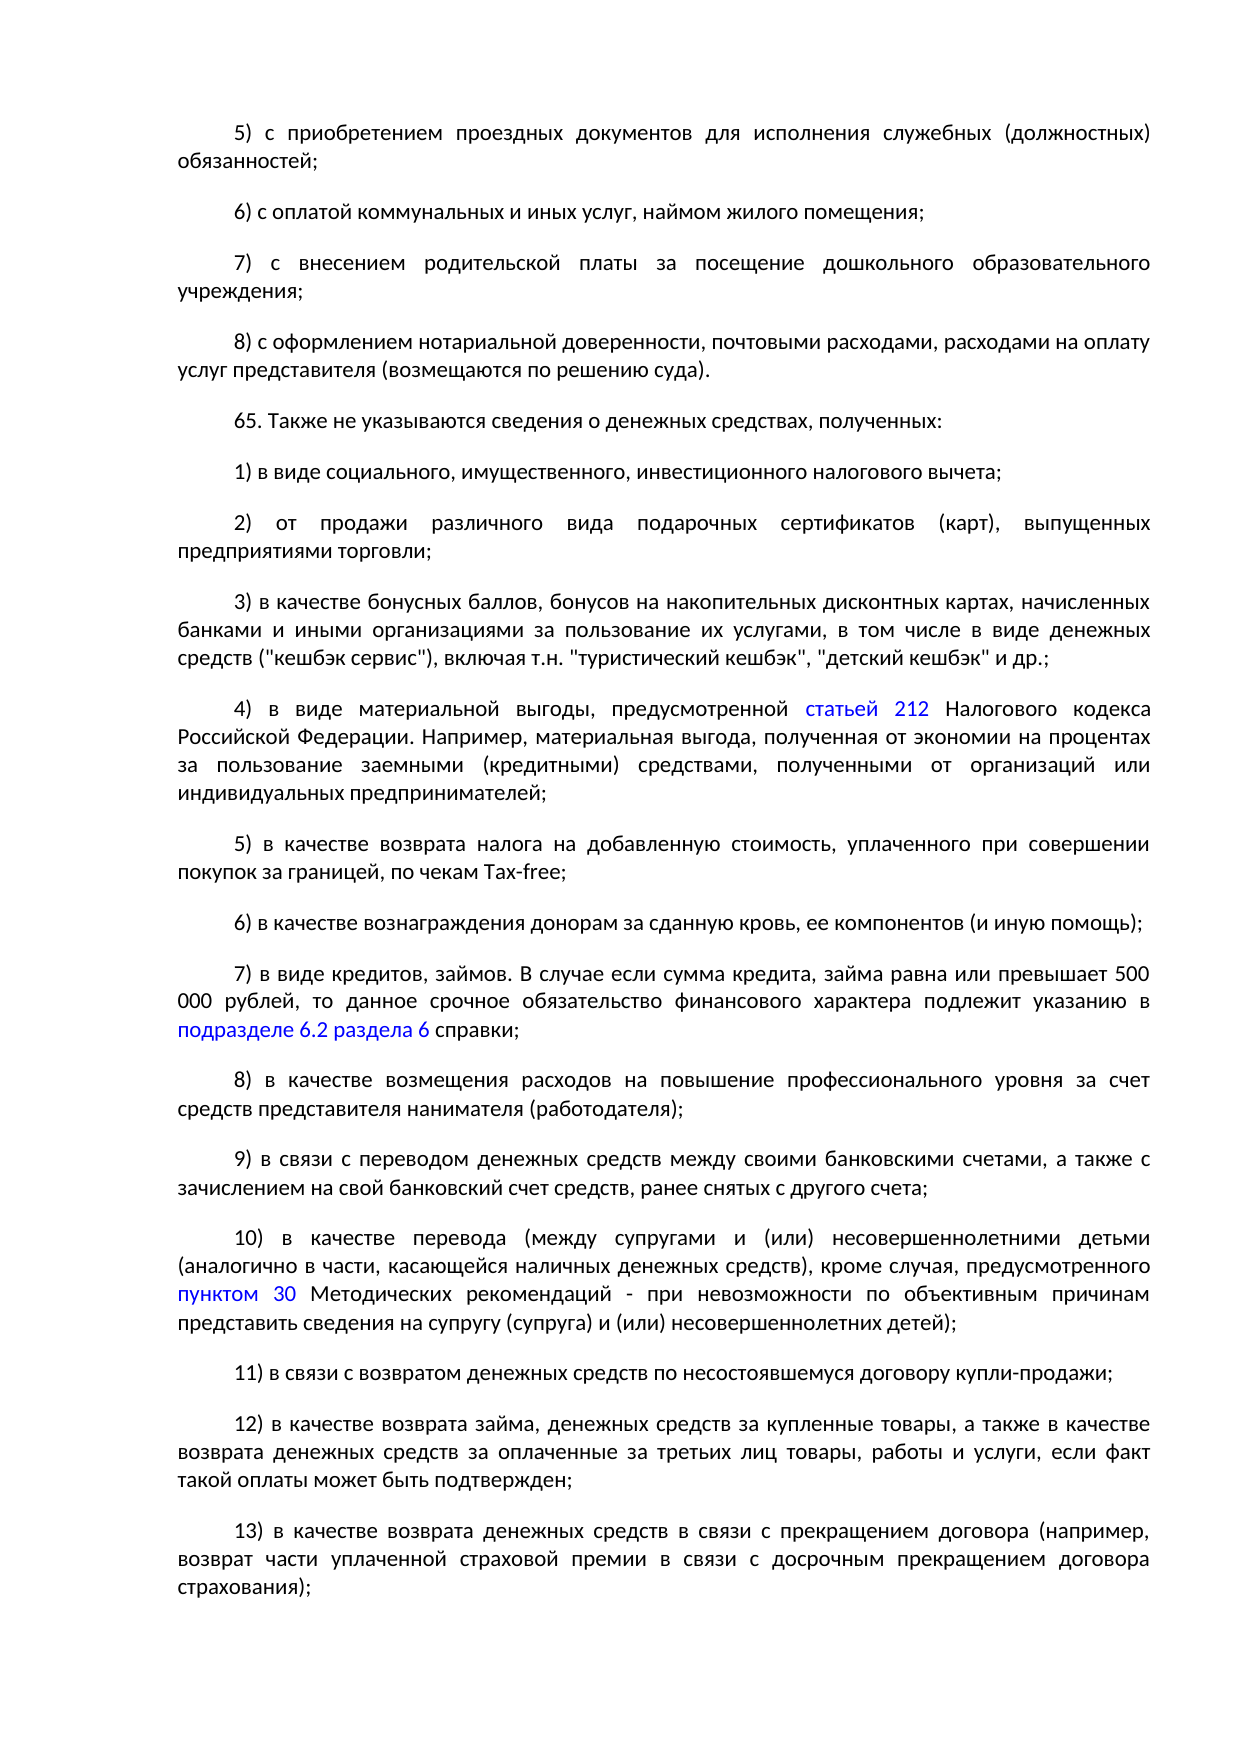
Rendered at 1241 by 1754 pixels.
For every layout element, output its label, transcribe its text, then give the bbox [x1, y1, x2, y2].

text 2) от продажи различного вида подарочных сертификатов (карт), выпущенных предприятиями торговли; [177, 508, 1152, 564]
text 12) в качестве возврата займа, денежных средств за купленные товары, а также в качестве возврата денежных средств за оплаченные за третьих лиц товары, работы и услуги, если факт такой оплаты может быть подтвержден; [177, 1409, 1152, 1493]
text 65. Также не указываются сведения о денежных средствах, полученных: [177, 406, 1152, 434]
text 3) в качестве бонусных баллов, бонусов на накопительных дисконтных картах, начисленных банками и иными организациями за пользование их услугами, в том числе в виде денежных средств ("кешбэк сервис"), включая т.н. "туристический кешбэк", "детский кешбэк" и др.; [177, 587, 1152, 671]
text 13) в качестве возврата денежных средств в связи с прекращением договора (например, возврат части уплаченной страховой премии в связи с досрочным прекращением договора страхования); [177, 1516, 1152, 1601]
text 5) в качестве возврата налога на добавленную стоимость, уплаченного при совершении покупок за границей, по чекам Tax-free; [177, 829, 1152, 885]
text 5) с приобретением проездных документов для исполнения служебных (должностных) обязанностей; [177, 118, 1152, 174]
text 6) с оплатой коммунальных и иных услуг, наймом жилого помещения; [177, 197, 1152, 225]
text 8) в качестве возмещения расходов на повышение профессионального уровня за счет средств представителя нанимателя (работодателя); [177, 1066, 1152, 1122]
text 4) в виде материальной выгоды, предусмотренной статьей 212 Налогового кодекса Российской Федерации. Например, материальная выгода, полученная от экономии на процентах за пользование заемными (кредитными) средствами, полученными от организаций или индивидуальных предпринимателей; [177, 694, 1152, 806]
text 1) в виде социального, имущественного, инвестиционного налогового вычета; [177, 457, 1152, 485]
text 7) с внесением родительской платы за посещение дошкольного образовательного учреждения; [177, 248, 1152, 304]
text 10) в качестве перевода (между супругами и (или) несовершеннолетними детьми (аналогично в части, касающейся наличных денежных средств), кроме случая, предусмотренного пунктом 30 Методических рекомендаций - при невозможности по объективным причинам представить сведения на супругу (супруга) и (или) несовершеннолетних детей); [177, 1223, 1152, 1336]
text 9) в связи с переводом денежных средств между своими банковскими счетами, а также с зачислением на свой банковский счет средств, ранее снятых с другого счета; [177, 1144, 1152, 1201]
text 6) в качестве вознаграждения донорам за сданную кровь, ее компонентов (и иную помощь); [177, 908, 1152, 936]
text 8) с оформлением нотариальной доверенности, почтовыми расходами, расходами на оплату услуг представителя (возмещаются по решению суда). [177, 327, 1152, 383]
text 11) в связи с возвратом денежных средств по несостоявшемуся договору купли-продажи; [177, 1358, 1152, 1387]
text 7) в виде кредитов, займов. В случае если сумма кредита, займа равна или превышает 500 000 рублей, то данное срочное обязательство финансового характера подлежит указанию в подразделе 6.2 раздела 6 справки; [177, 959, 1152, 1043]
